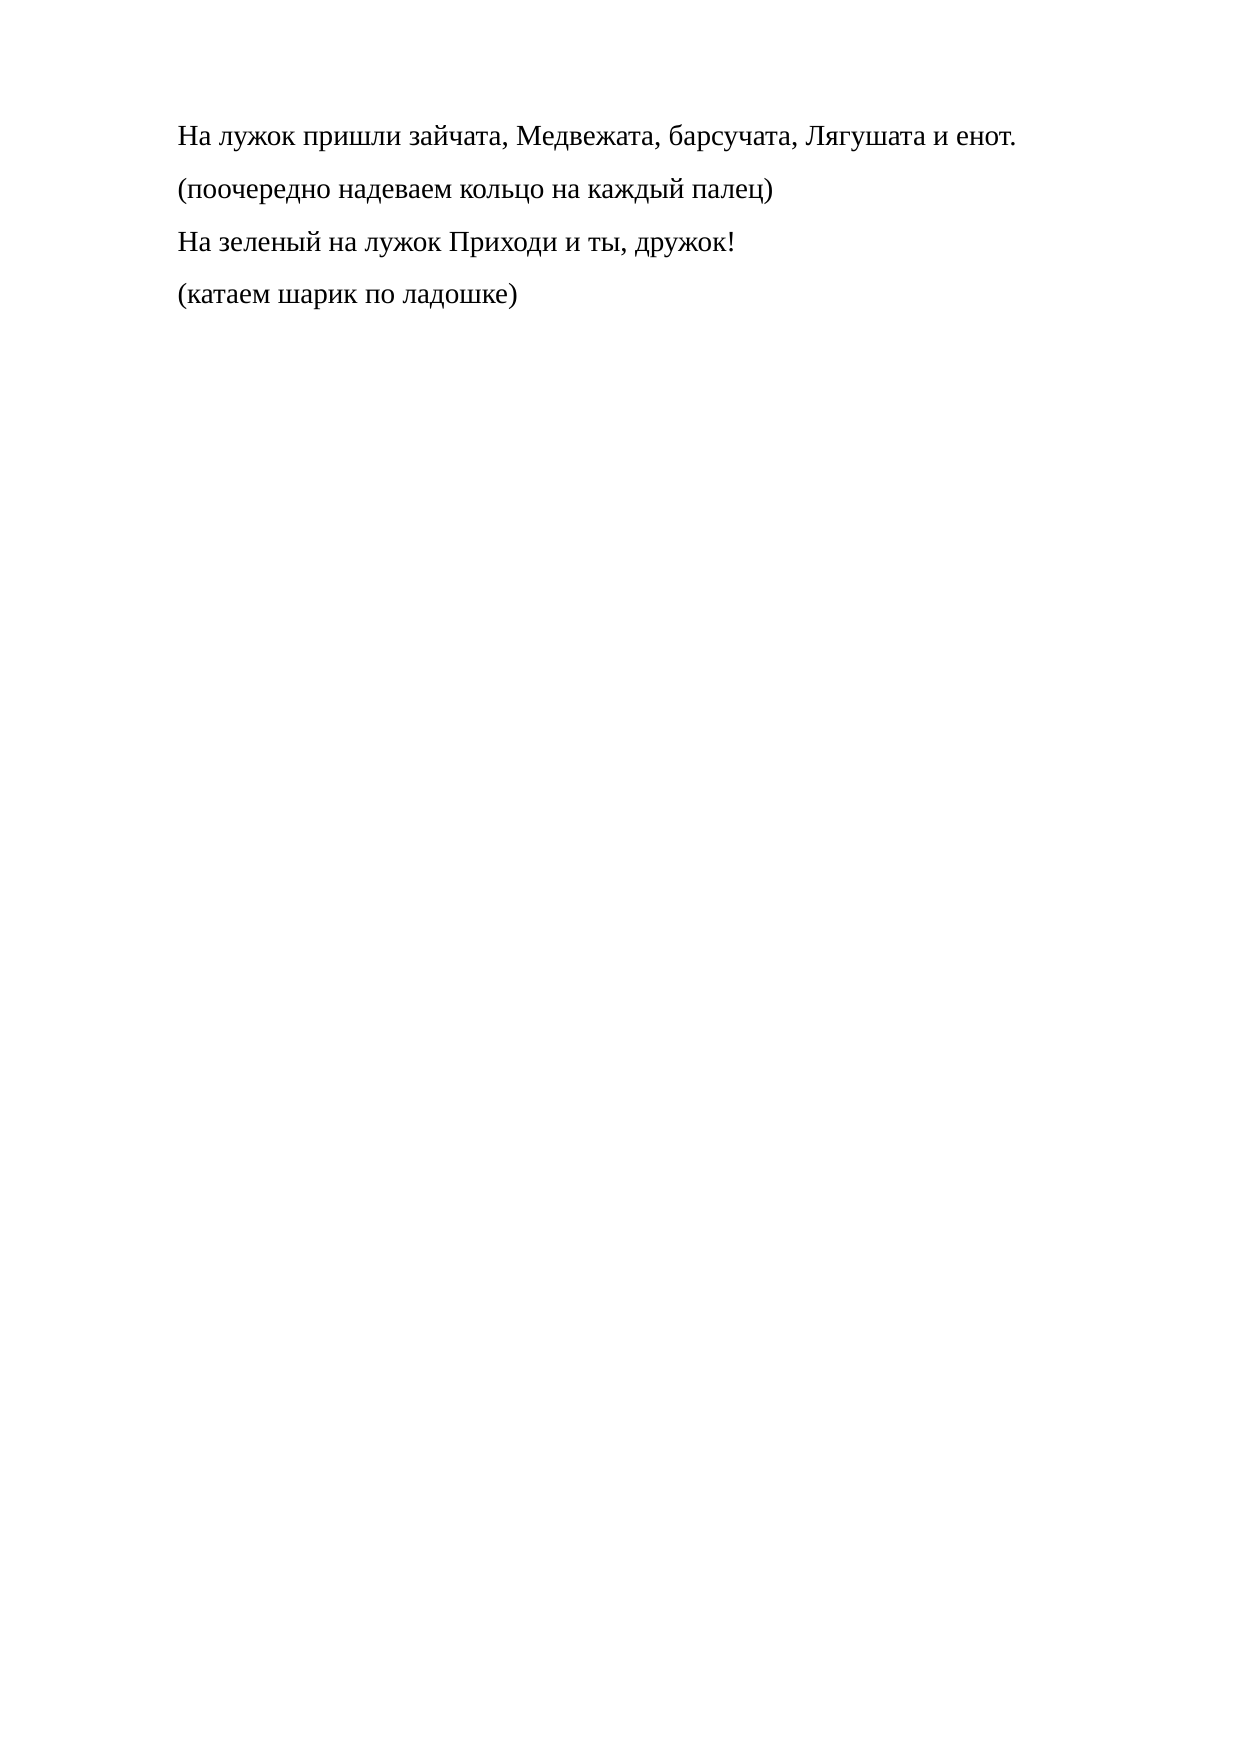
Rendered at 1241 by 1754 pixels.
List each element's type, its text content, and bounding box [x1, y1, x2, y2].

text (катаем шарик по ладошке) [177, 277, 1152, 310]
text На лужок пришли зайчата, Медвежата, барсучата, Лягушата и енот. [177, 118, 1152, 152]
text (поочередно надеваем кольцо на каждый палец) [177, 171, 1152, 204]
text На зеленый на лужок Приходи и ты, дружок! [177, 224, 1152, 257]
